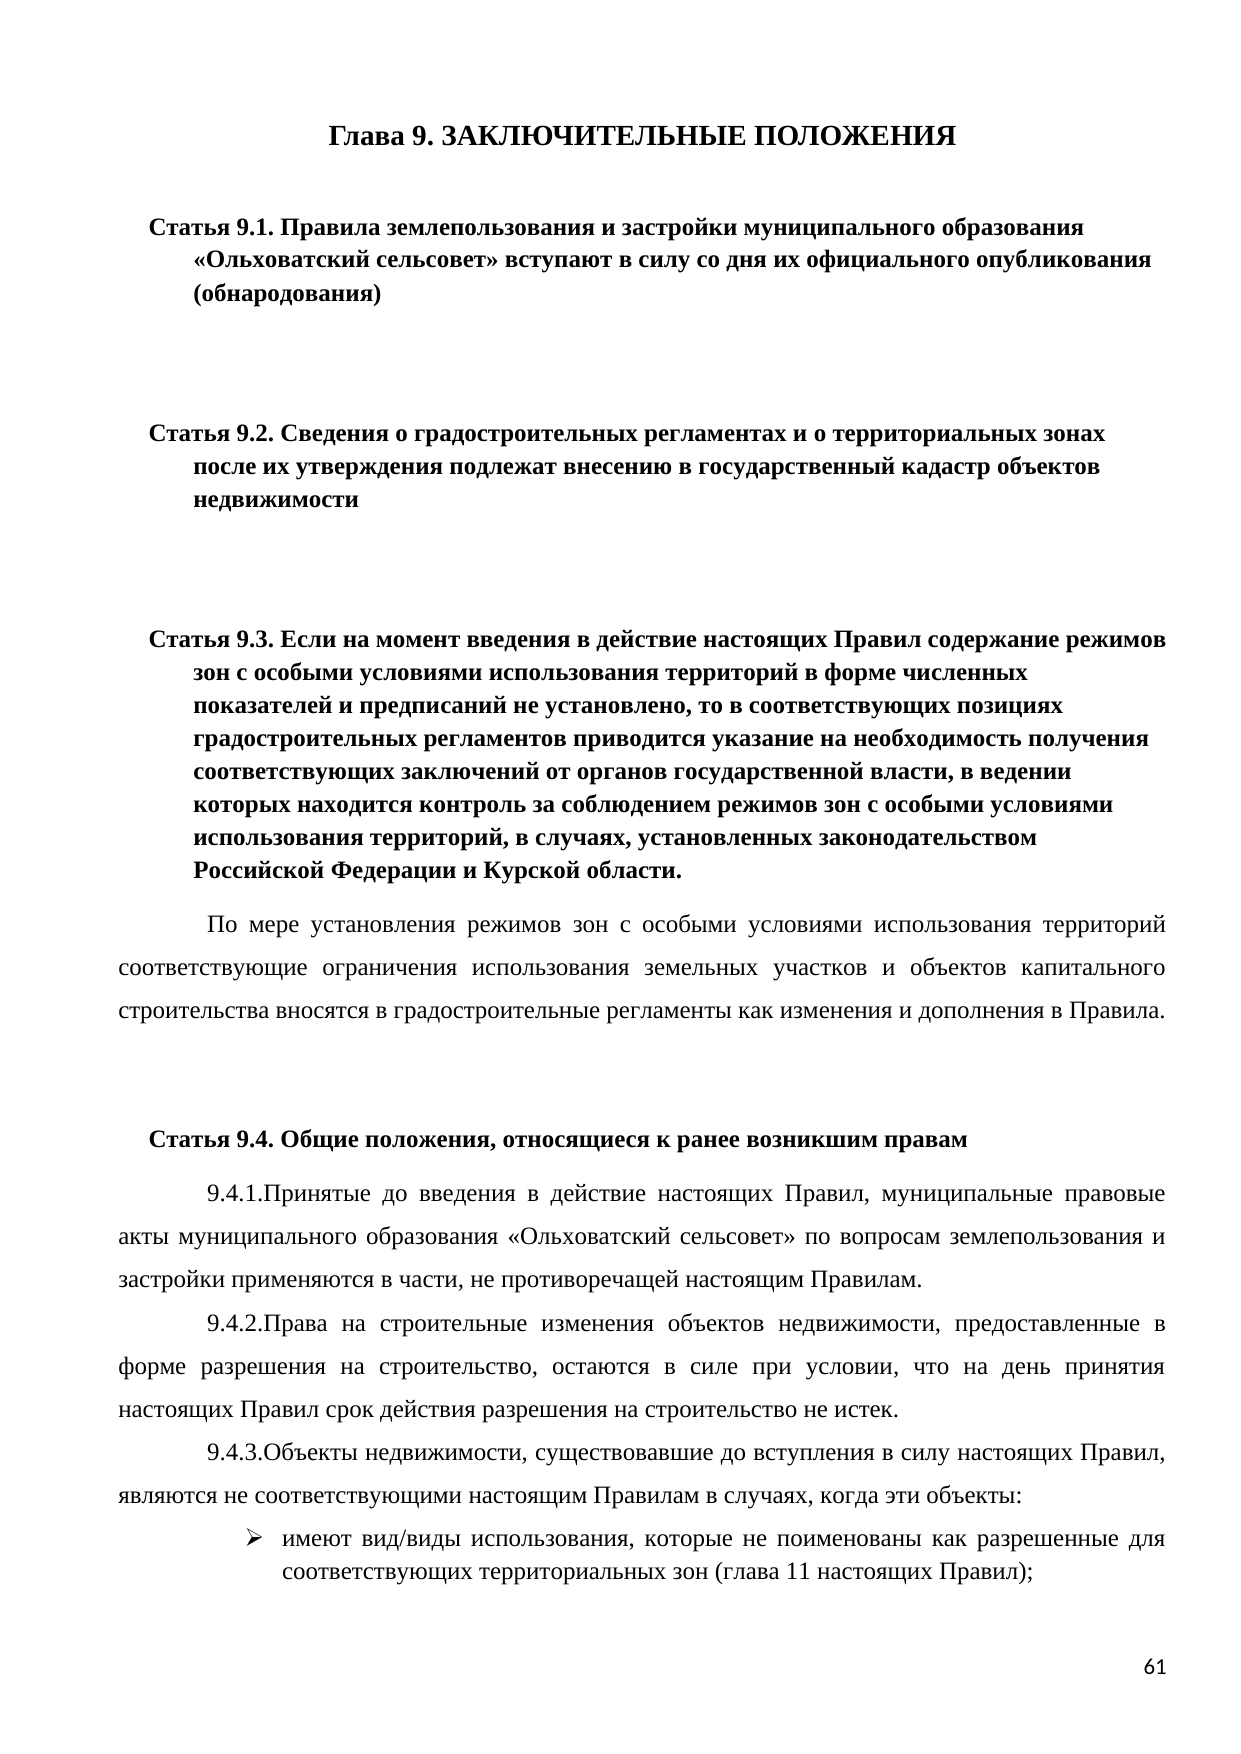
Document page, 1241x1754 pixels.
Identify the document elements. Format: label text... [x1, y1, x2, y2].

text По мере установления режимов зон с особыми условиями использования территорий соответствующие ограничения использования земельных участков и объектов капитального строительства вносятся в градостроительные регламенты как изменения и дополнения в Правила. [118, 909, 1167, 1024]
list имеют вид/виды использования, которые не поименованы как разрешенные для соответствующих территориальных зон (глава 11 настоящих Правил); [244, 1523, 1167, 1585]
list Если на момент введения в действие настоящих Правил содержание режимов зон с особыми условиями использования территорий в форме численных показателей и предписаний не установлено, то в соответствующих позициях градостроительных регламентов приводится указание на необходимость получения соответствующих заключений от органов государственной власти, в ведении которых находится контроль за соблюдением режимов зон с особыми условиями использования территорий, в случаях, установленных законодательством Российской Федерации и Курской области. [148, 624, 1167, 884]
text 9.4.2.Права на строительные изменения объектов недвижимости, предоставленные в форме разрешения на строительство, остаются в силе при условии, что на день принятия настоящих Правил срок действия разрешения на строительство не истек. [118, 1308, 1167, 1423]
list Сведения о градостроительных регламентах и о территориальных зонах после их утверждения подлежат внесению в государственный кадастр объектов недвижимости [148, 418, 1167, 512]
text 9.4.1.Принятые до введения в действие настоящих Правил, муниципальные правовые акты муниципального образования «Ольховатский сельсовет» по вопросам землепользования и застройки применяются в части, не противоречащей настоящим Правилам. [118, 1178, 1167, 1293]
list Правила землепользования и застройки муниципального образования «Ольховатский сельсовет» вступают в силу со дня их официального опубликования (обнародования) [148, 212, 1167, 306]
list Общие положения, относящиеся к ранее возникшим правам [148, 1124, 1167, 1153]
text 9.4.3.Объекты недвижимости, существовавшие до вступления в силу настоящих Правил, являются не соответствующими настоящим Правилам в случаях, когда эти объекты: [118, 1437, 1167, 1509]
subtitle ЗАКЛЮЧИТЕЛЬНЫЕ ПОЛОЖЕНИЯ [118, 118, 1167, 152]
